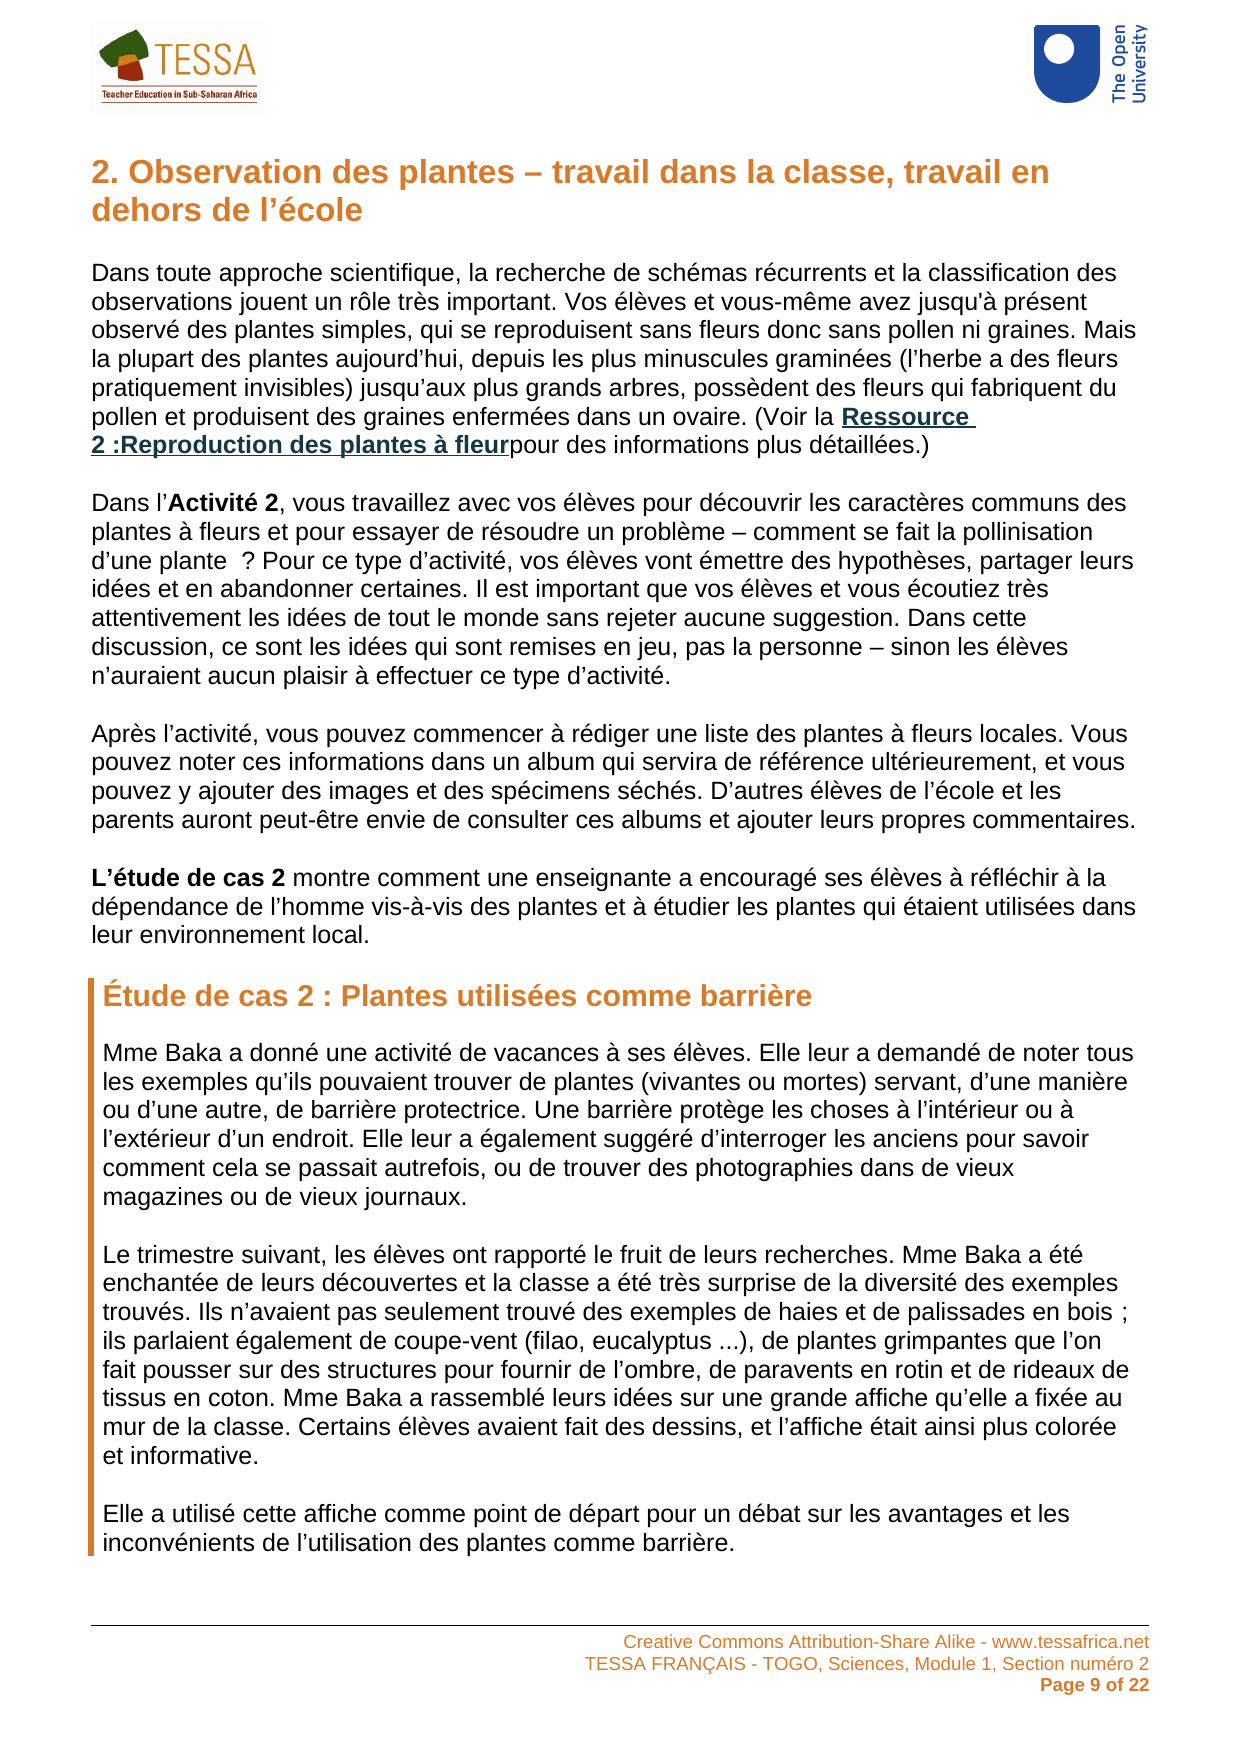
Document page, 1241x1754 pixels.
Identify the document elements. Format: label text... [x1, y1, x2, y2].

picture [1034, 25, 1148, 103]
text Après l’activité, vous pouvez commencer à rédiger une liste des plantes à fleurs locales. Vous pouvez noter ces informations dans un album qui servira de référence ultérieurement, et vous pouvez y ajouter des images et des spécimens séchés. D’autres élèves de l’école et les parents auront peut-être envie de consulter ces albums et ajouter leurs propres commentaires. [91, 718, 1149, 833]
picture [91, 22, 266, 114]
text Dans l’Activité 2, vous travaillez avec vos élèves pour découvrir les caractères communs des plantes à fleurs et pour essayer de résoudre un problème – comment se fait la pollinisation d’une plante ? Pour ce type d’activité, vos élèves vont émettre des hypothèses, partager leurs idées et en abandonner certaines. Il est important que vos élèves et vous écoutiez très attentivement les idées de tout le monde sans rejeter aucune suggestion. Dans cette discussion, ce sont les idées qui sont remises en jeu, pas la personne – sinon les élèves n’auraient aucun plaisir à effectuer ce type d’activité. [91, 488, 1149, 689]
text Dans toute approche scientifique, la recherche de schémas récurrents et la classification des observations jouent un rôle très important. Vos élèves et vous-même avez jusqu'à présent observé des plantes simples, qui se reproduisent sans fleurs donc sans pollen ni graines. Mais la plupart des plantes aujourd’hui, depuis les plus minuscules graminées (l’herbe a des fleurs pratiquement invisibles) jusqu’aux plus grands arbres, possèdent des fleurs qui fabriquent du pollen et produisent des graines enfermées dans un ovaire. (Voir la Ressource 2 :Reproduction des plantes à fleurpour des informations plus détaillées.) [91, 258, 1149, 459]
text L’étude de cas 2 montre comment une enseignante a encouragé ses élèves à réfléchir à la dépendance de l’homme vis-à-vis des plantes et à étudier les plantes qui étaient utilisées dans leur environnement local. [91, 863, 1149, 949]
table_header Étude de cas 2 : Plantes utilisées comme barrière [94, 978, 1154, 1013]
subtitle 2. Observation des plantes – travail dans la classe, travail en dehors de l’école [91, 152, 1149, 228]
table_cell Mme Baka a donné une activité de vacances à ses élèves. Elle leur a demandé de noter tous les exemples qu’ils pouvaient trouver de plantes (vivantes ou mortes) servant, d’une manière ou d’une autre, de barrière protectrice. Une barrière protège les choses à l’intérieur ou à l’extérieur d’un endroit. Elle leur a également suggéré d’interroger les anciens pour savoir comment cela se passait autrefois, ou de trouver des photographies dans de vieux magazines ou de vieux journaux. Le trimestre suivant, les élèves ont rapporté le fruit de leurs recherches. Mme Baka a été enchantée de leurs découvertes et la classe a été très surprise de la diversité des exemples trouvés. Ils n’avaient pas seulement trouvé des exemples de haies et de palissades en bois ; ils parlaient également de coupe-vent (filao, eucalyptus ...), de plantes grimpantes que l’on fait pousser sur des structures pour fournir de l’ombre, de paravents en rotin et de rideaux de tissus en coton. Mme Baka a rassemblé leurs idées sur une grande affiche qu’elle a fixée au mur de la classe. Certains élèves avaient fait des dessins, et l’affiche était ainsi plus colorée et informative. Elle a utilisé cette affiche comme point de départ pour un débat sur les avantages et les inconvénients de l’utilisation des plantes comme barrière. [94, 1013, 1154, 1556]
